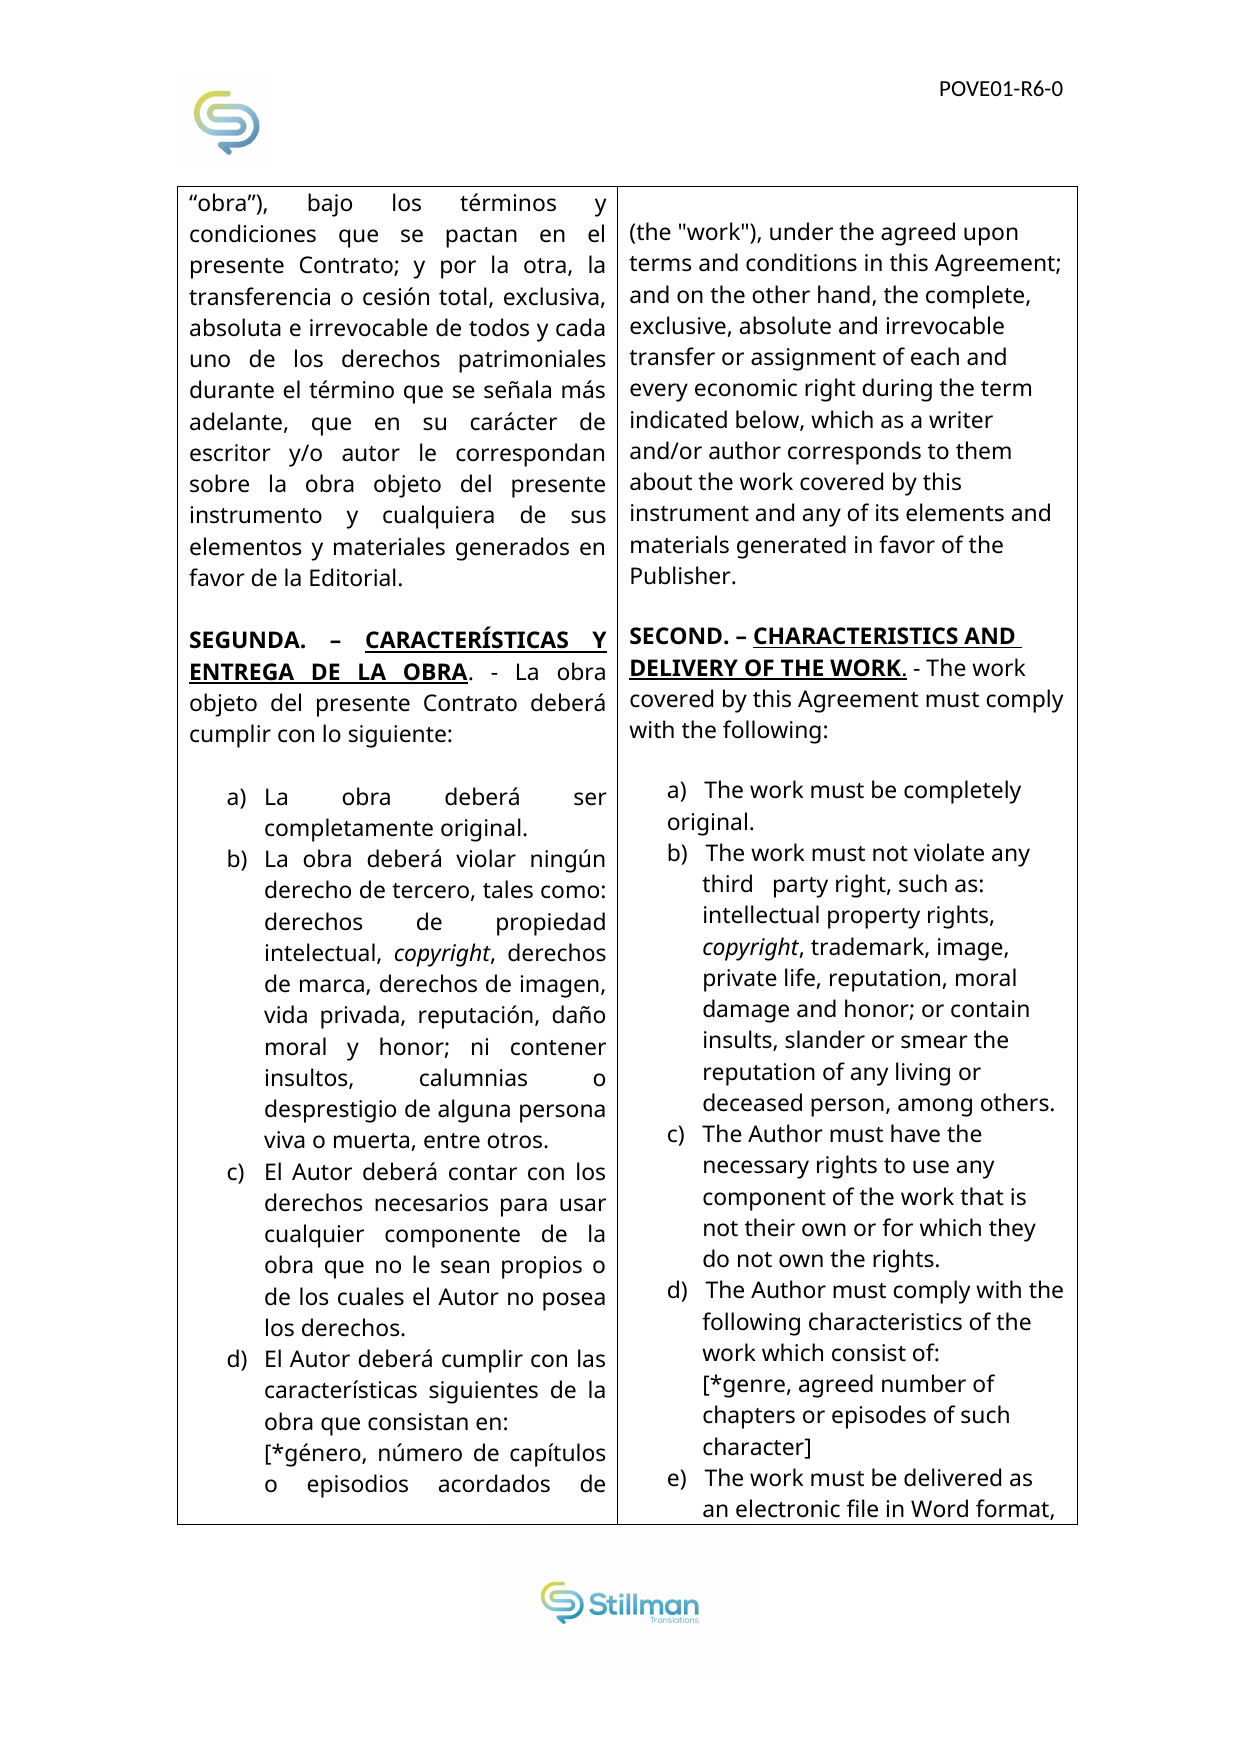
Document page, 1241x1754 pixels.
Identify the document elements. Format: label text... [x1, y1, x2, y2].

picture [177, 73, 276, 172]
picture [483, 1527, 757, 1681]
